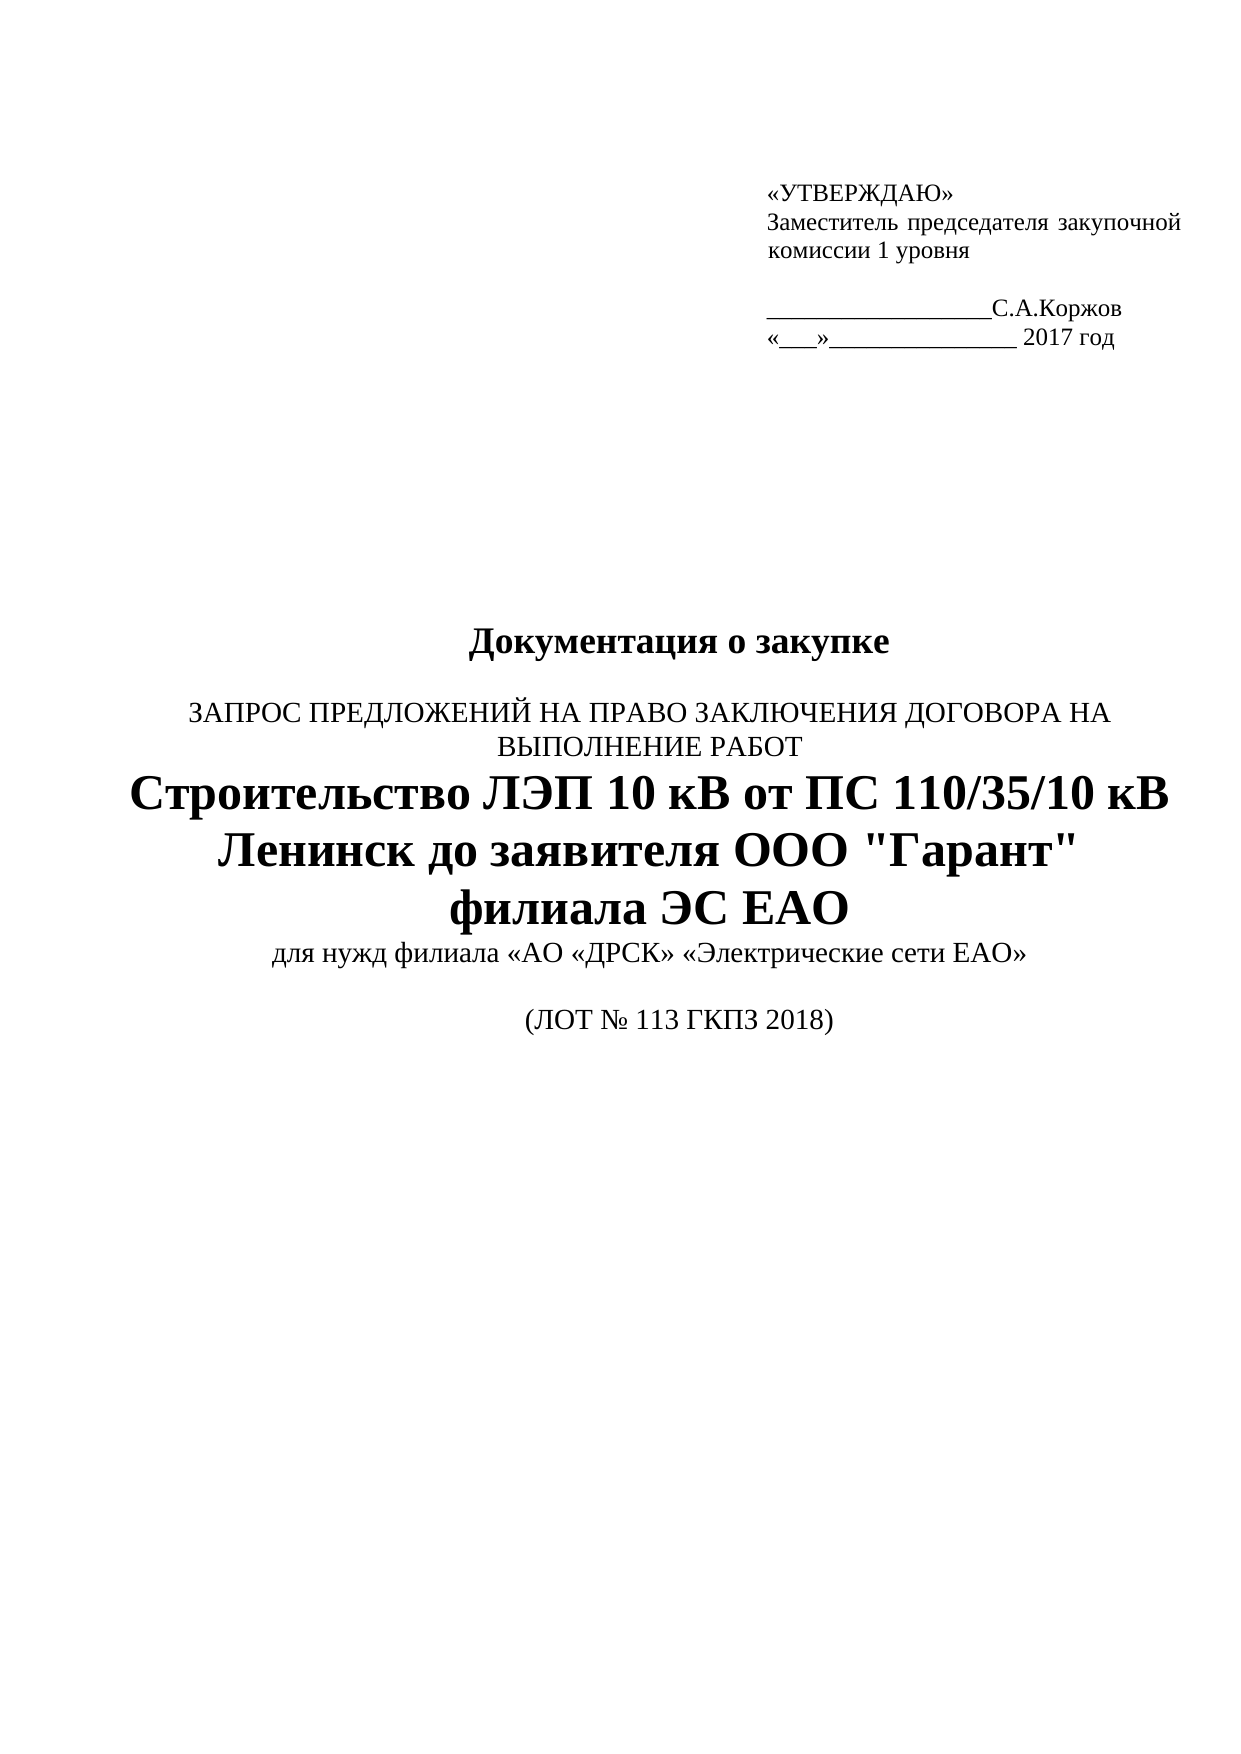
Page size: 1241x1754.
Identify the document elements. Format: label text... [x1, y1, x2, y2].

text (ЛОТ № 113 ГКПЗ 2018) [118, 1002, 1181, 1036]
text Строительство ЛЭП 10 кВ от ПС 110/35/10 кВ Ленинск до заявителя ООО "Гарант" филиала ЭС ЕАО [118, 763, 1181, 935]
text Заместитель председателя закупочной комиссии 1 уровня [767, 207, 1181, 264]
text __________________С.А.Коржов [767, 293, 1181, 322]
text «УТВЕРЖДАЮ» [767, 178, 1181, 207]
text Запрос предложений НА ПРАВО ЗАКЛЮЧЕНИЯ ДОГОВОРА НА ВЫПОЛНЕНИЕ РАБОТ [118, 696, 1181, 763]
text Документация о закупке [118, 619, 1181, 662]
text «___»_______________ 2017 год [767, 322, 1181, 351]
text для нужд филиала «АО «ДРСК» «Электрические сети ЕАО» [118, 935, 1181, 969]
